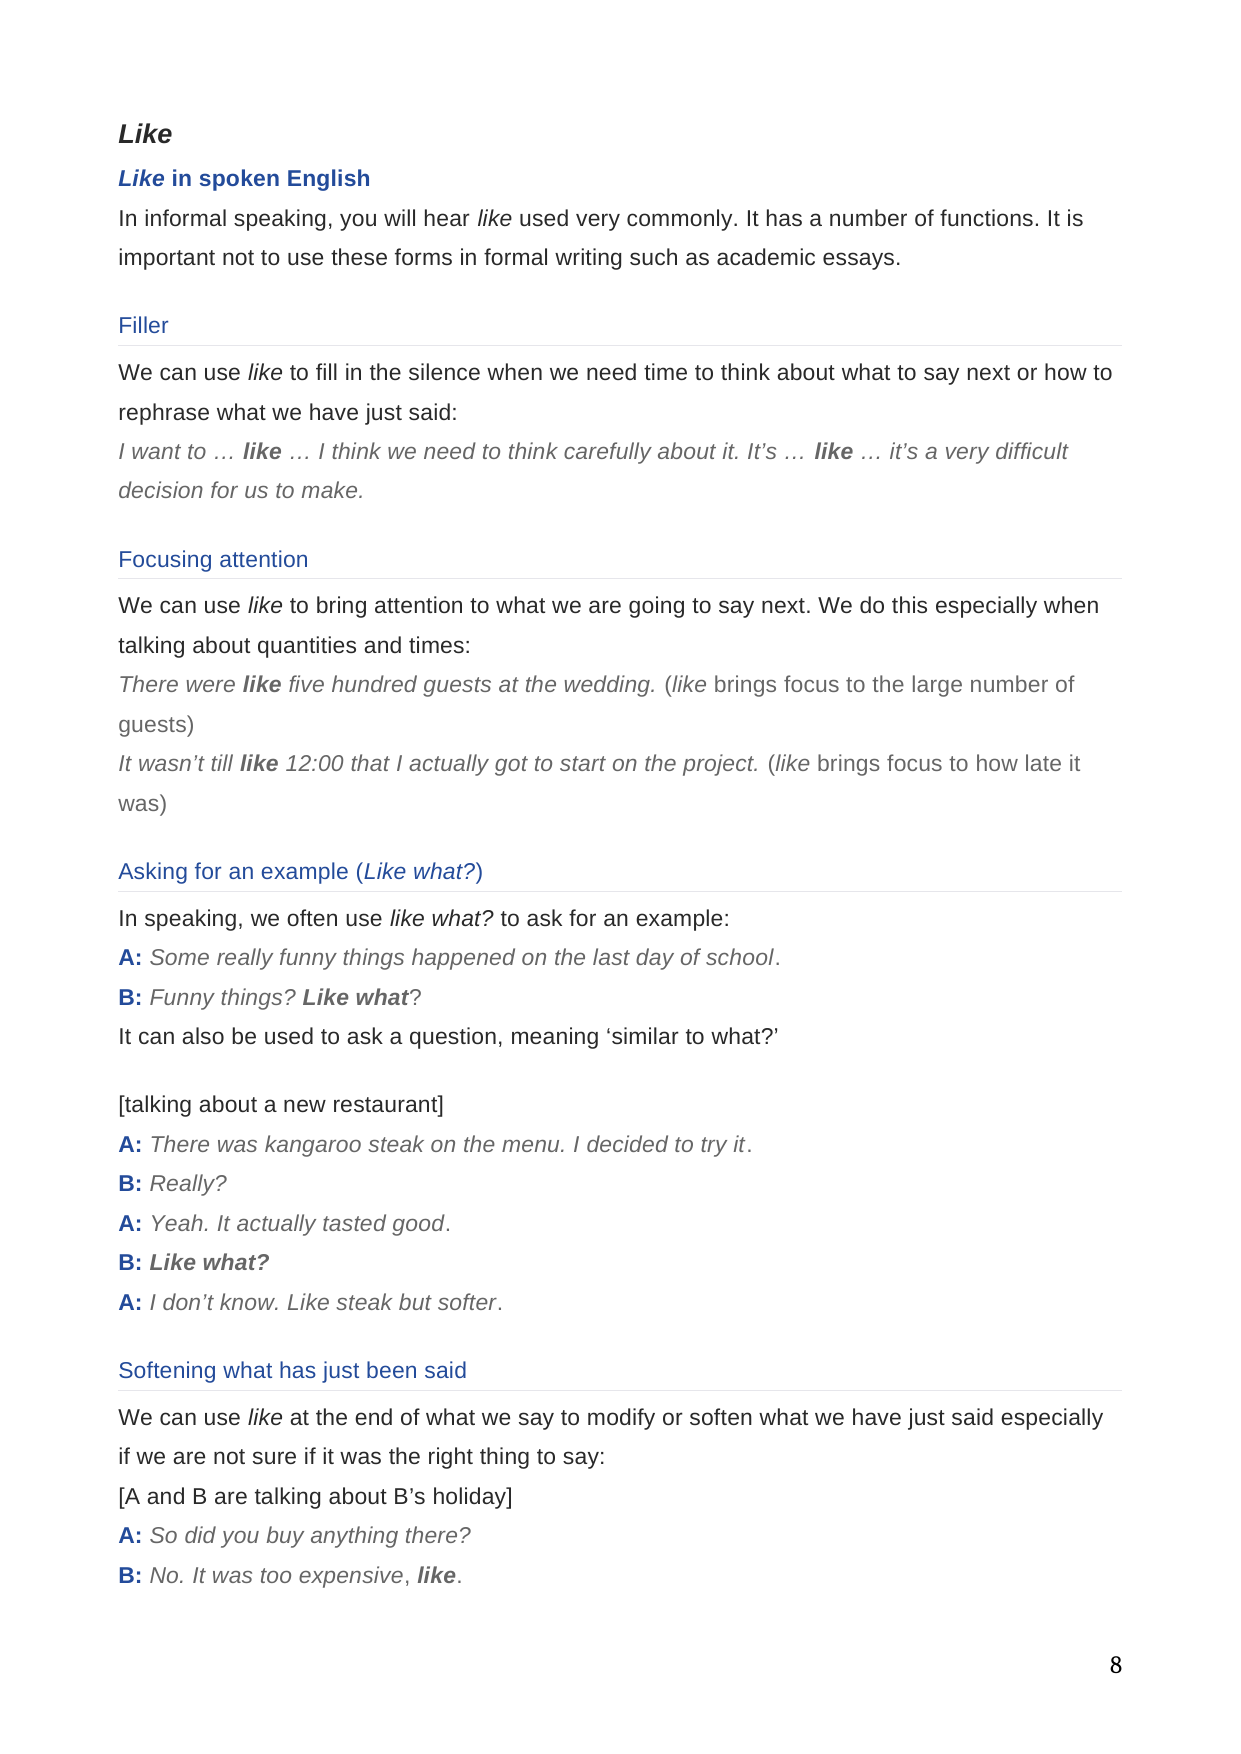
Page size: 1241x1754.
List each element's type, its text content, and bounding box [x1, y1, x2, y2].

text A: There was kangaroo steak on the menu. I decided to try it. [118, 1131, 1122, 1157]
text A: Yeah. It actually tasted good. [118, 1210, 1122, 1236]
text A: So did you buy anything there? [118, 1522, 1122, 1549]
text Filler [118, 312, 1122, 345]
subtitle Like [118, 118, 1122, 149]
text B: No. It was too expensive, like. [118, 1562, 1122, 1588]
text In informal speaking, you will hear like used very commonly. It has a number of functions. It is important not to use these forms in formal writing such as academic essays. [118, 204, 1122, 270]
text B: Really? [118, 1170, 1122, 1197]
text A: I don’t know. Like steak but softer. [118, 1289, 1122, 1315]
text In speaking, we often use like what? to ask for an example: [118, 905, 1122, 931]
text We can use like to bring attention to what we are going to say next. We do this especially when talking about quantities and times: [118, 592, 1122, 658]
text There were like five hundred guests at the wedding. (like brings focus to the large number of guests) [118, 671, 1122, 737]
text [talking about a new restaurant] [118, 1091, 1122, 1118]
text A: Some really funny things happened on the last day of school. [118, 944, 1122, 971]
text We can use like to fill in the silence when we need time to think about what to say next or how to rephrase what we have just said: [118, 359, 1122, 425]
text We can use like at the end of what we say to modify or soften what we have just said especially if we are not sure if it was the right thing to say: [118, 1404, 1122, 1470]
text B: Like what? [118, 1249, 1122, 1276]
text I want to … like … I think we need to think carefully about it. It’s … like … it’s a very difficult decision for us to make. [118, 438, 1122, 504]
text Asking for an example (Like what?) [118, 858, 1122, 891]
text Like in spoken English [118, 165, 1122, 191]
text B: Funny things? Like what? [118, 984, 1122, 1010]
text It can also be used to ask a question, meaning ‘similar to what?’ [118, 1023, 1122, 1049]
text It wasn’t till like 12:00 that I actually got to start on the project. (like brings focus to how late it was) [118, 750, 1122, 816]
text Focusing attention [118, 546, 1122, 578]
text [A and B are talking about B’s holiday] [118, 1483, 1122, 1509]
text Softening what has just been said [118, 1357, 1122, 1390]
